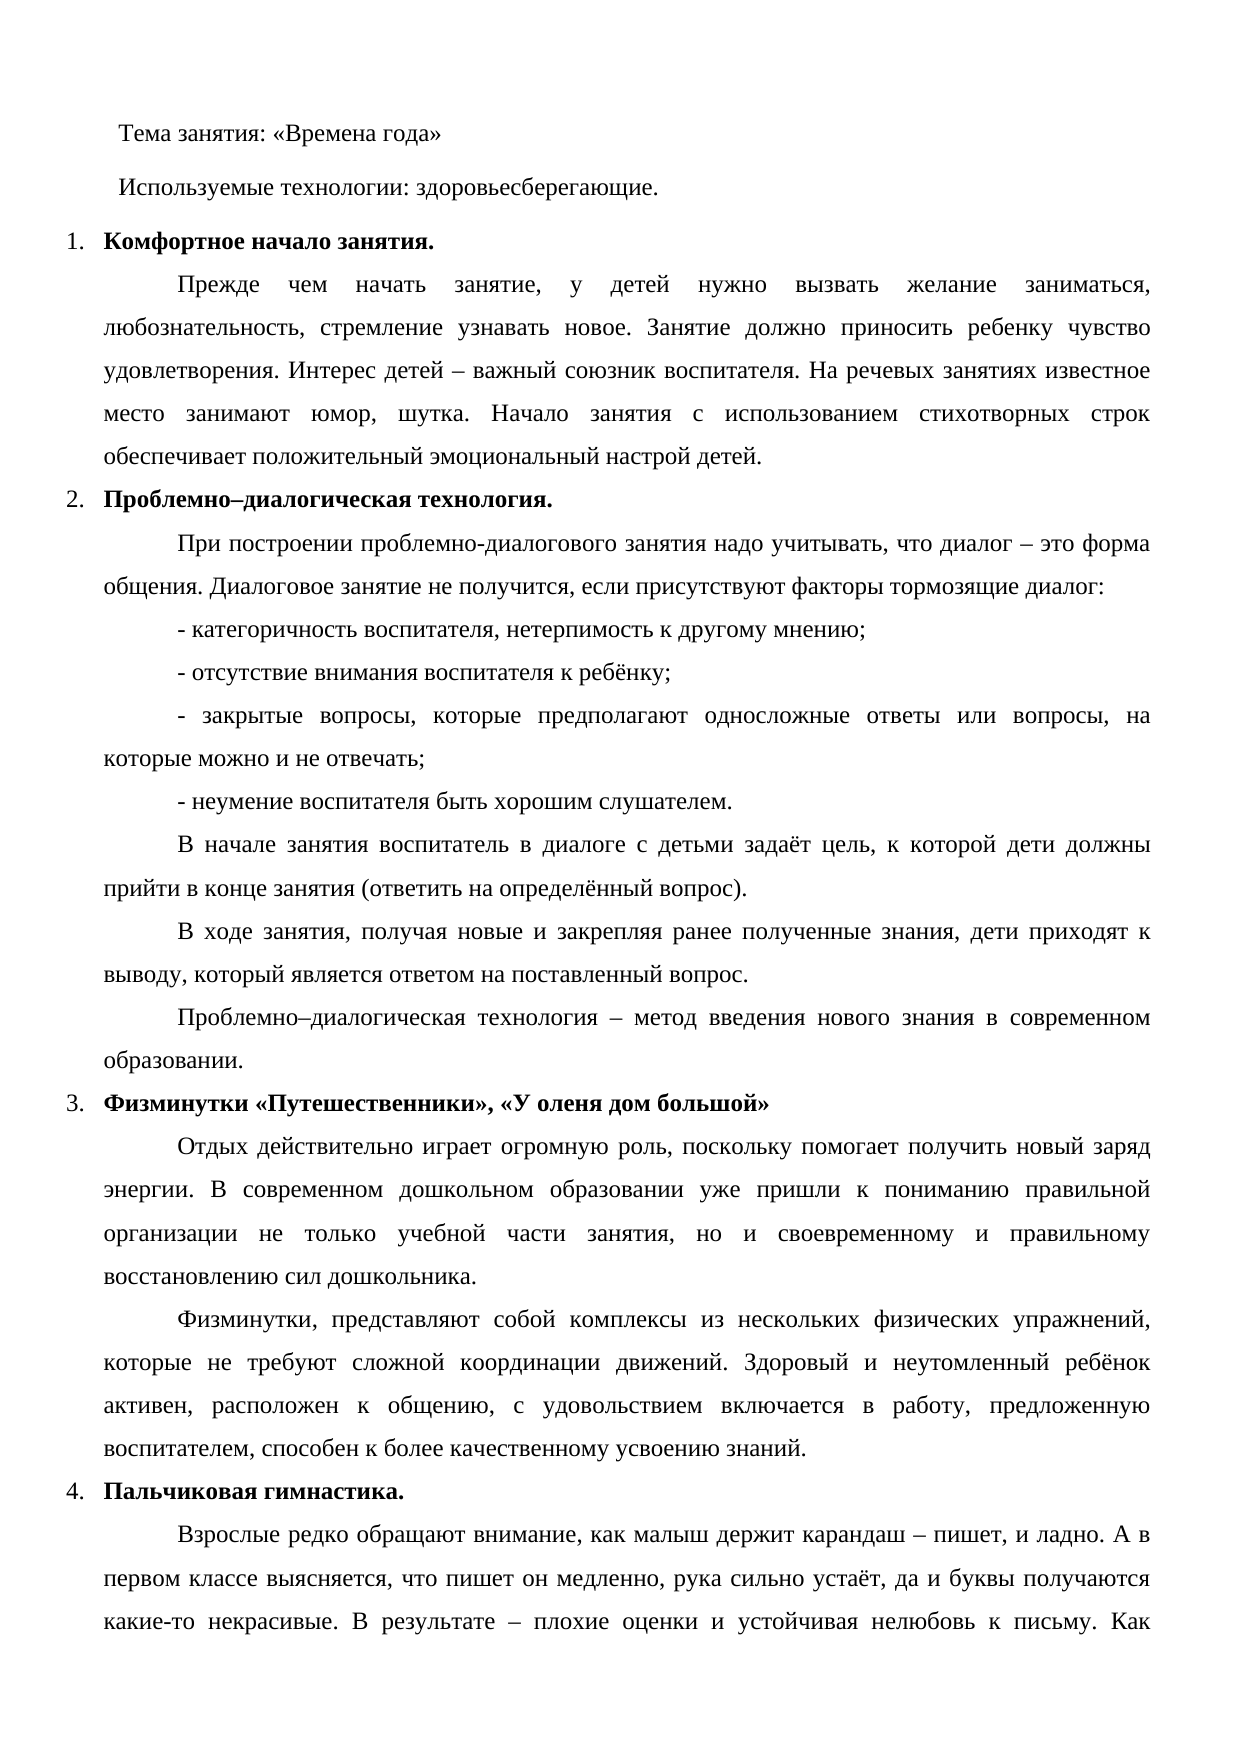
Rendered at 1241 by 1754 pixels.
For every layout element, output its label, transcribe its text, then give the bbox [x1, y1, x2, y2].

text Используемые технологии: здоровьесберегающие. [118, 172, 1152, 201]
text В начале занятия воспитатель в диалоге с детьми задаёт цель, к которой дети должны прийти в конце занятия (ответить на определённый вопрос). [103, 829, 1152, 901]
text - закрытые вопросы, которые предполагают односложные ответы или вопросы, на которые можно и не отвечать; [103, 700, 1152, 772]
list Проблемно–диалогическая технология. [66, 484, 1152, 513]
list Физминутки «Путешественники», «У оленя дом большой» [66, 1088, 1152, 1117]
text Физминутки, представляют собой комплексы из нескольких физических упражнений, которые не требуют сложной координации движений. Здоровый и неутомленный ребёнок активен, расположен к общению, с удовольствием включается в работу, предложенную воспитателем, способен к более качественному усвоению знаний. [103, 1304, 1152, 1462]
text В ходе занятия, получая новые и закрепляя ранее полученные знания, дети приходят к выводу, который является ответом на поставленный вопрос. [103, 916, 1152, 988]
text Проблемно–диалогическая технология – метод введения нового знания в современном образовании. [103, 1002, 1152, 1074]
text При построении проблемно-диалогового занятия надо учитывать, что диалог – это форма общения. Диалоговое занятие не получится, если присутствуют факторы тормозящие диалог: [103, 528, 1152, 599]
text - категоричность воспитателя, нетерпимость к другому мнению; [103, 614, 1152, 643]
text Отдых действительно играет огромную роль, поскольку помогает получить новый заряд энергии. В современном дошкольном образовании уже пришли к пониманию правильной организации не только учебной части занятия, но и своевременному и правильному восстановлению сил дошкольника. [103, 1131, 1152, 1289]
list Пальчиковая гимнастика. [66, 1476, 1152, 1505]
text Прежде чем начать занятие, у детей нужно вызвать желание заниматься, любознательность, стремление узнавать новое. Занятие должно приносить ребенку чувство удовлетворения. Интерес детей – важный союзник воспитателя. На речевых занятиях известное место занимают юмор, шутка. Начало занятия с использованием стихотворных строк обеспечивает положительный эмоциональный настрой детей. [103, 269, 1152, 470]
text - отсутствие внимания воспитателя к ребёнку; [103, 657, 1152, 686]
list Комфортное начало занятия. [66, 226, 1152, 254]
text Тема занятия: «Времена года» [118, 118, 1152, 147]
text - неумение воспитателя быть хорошим слушателем. [103, 786, 1152, 815]
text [103, 1519, 1152, 1634]
